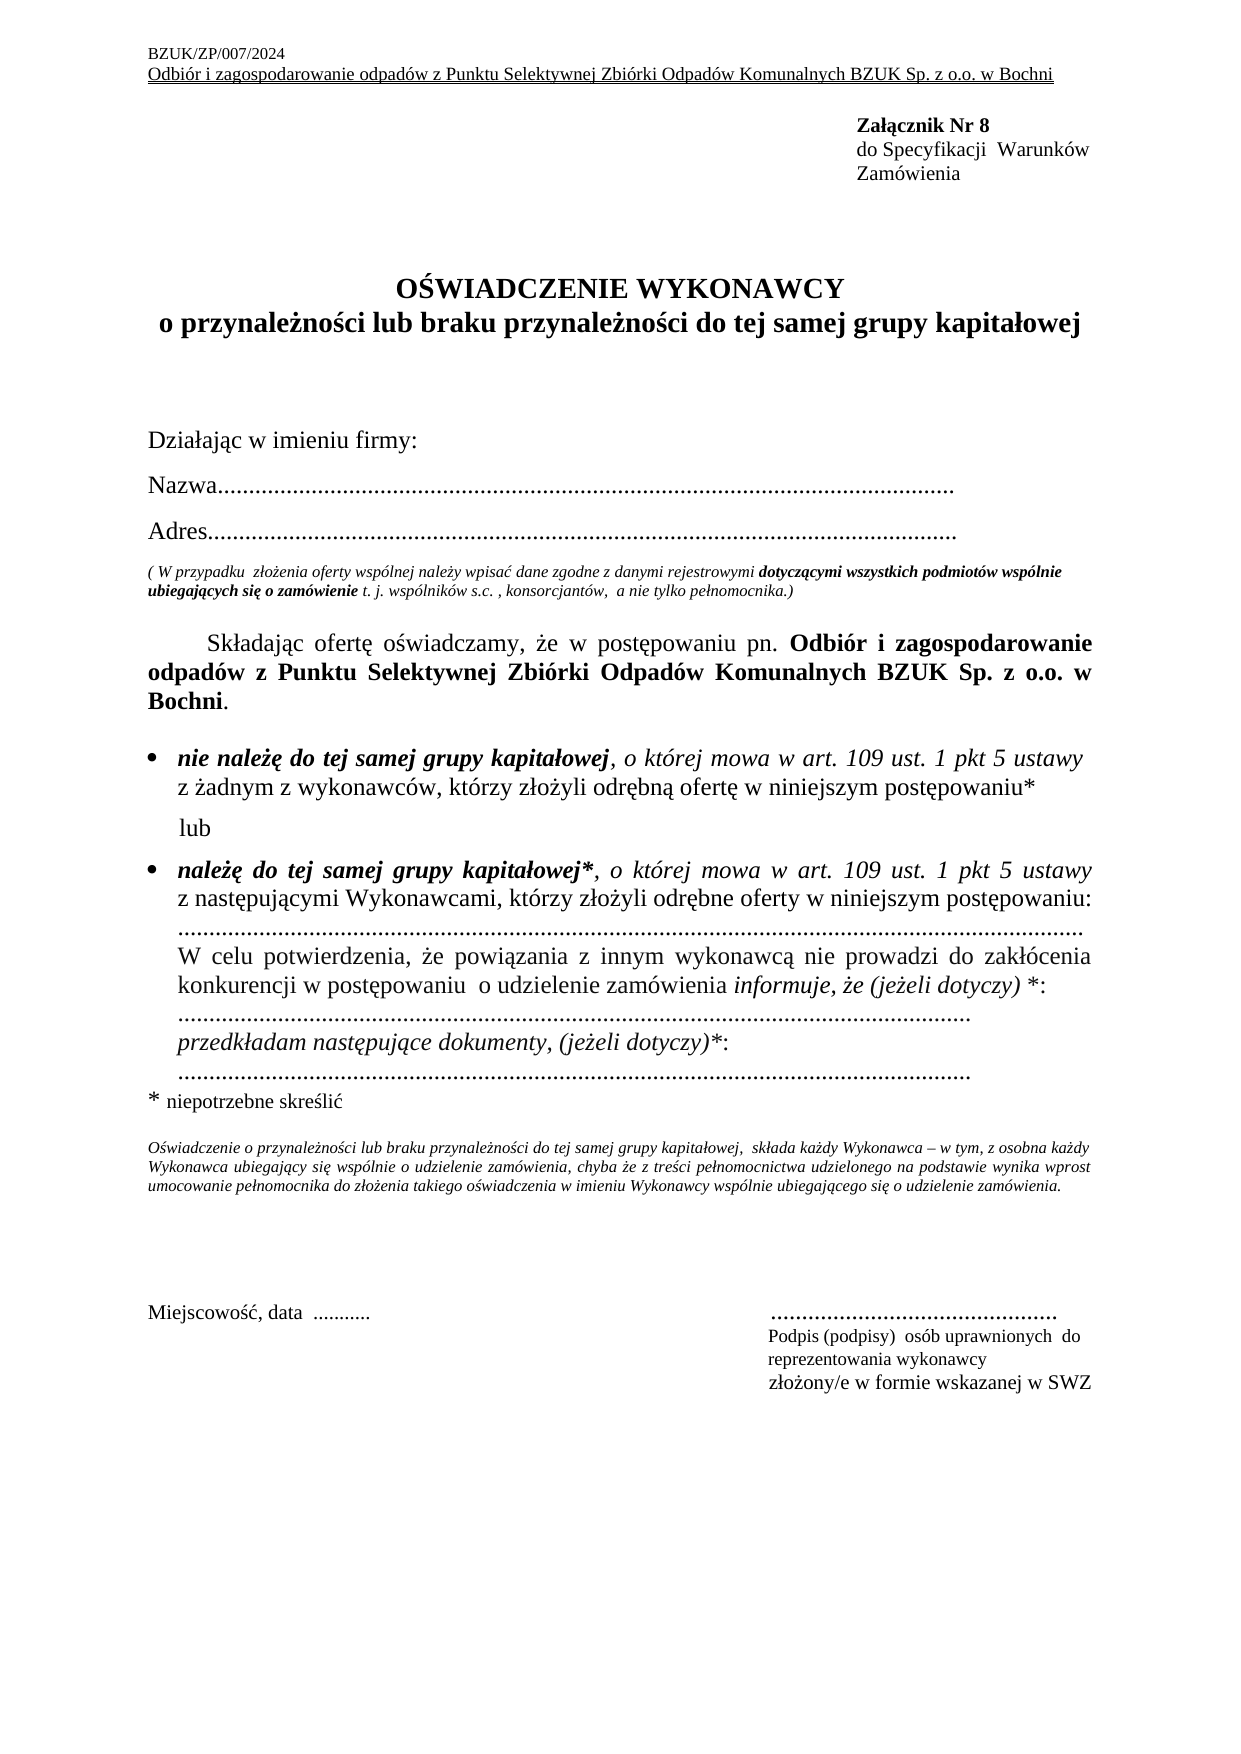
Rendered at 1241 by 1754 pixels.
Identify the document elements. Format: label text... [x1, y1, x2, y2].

text ................................................................................................................................................. [177, 912, 1093, 941]
subtitle przedkładam następujące dokumenty, (jeżeli dotyczy)*: [177, 1027, 1093, 1056]
text Miejscowość, data ........... .............................................. [148, 1296, 1093, 1325]
text Działając w imieniu firmy: [148, 425, 1093, 453]
text ............................................................................................................................... [177, 1056, 1093, 1085]
text Adres........................................................................................................................ [148, 516, 1093, 544]
text Podpis (podpisy) osób uprawnionych do reprezentowania wykonawcy [768, 1325, 1093, 1370]
text ( W przypadku złożenia oferty wspólnej należy wpisać dane zgodne z danymi rejestrowymi dotyczącymi wszystkich podmiotów wspólnie ubiegających się o zamówienie t. j. wspólników s.c. , konsorcjantów, a nie tylko pełnomocnika.) [148, 561, 1093, 600]
subtitle * niepotrzebne skreślić [148, 1085, 1093, 1113]
subtitle OŚWIADCZENIE WYKONAWCY [148, 271, 1093, 305]
subtitle nie należę do tej samej grupy kapitałowej, o której mowa w art. 109 ust. 1 pkt 5 ustawy z żadnym z wykonawców, którzy złożyli odrębną ofertę w niniejszym postępowaniu* [148, 743, 1093, 801]
text Składając ofertę oświadczamy, że w postępowaniu pn. Odbiór i zagospodarowanie odpadów z Punktu Selektywnej Zbiórki Odpadów Komunalnych BZUK Sp. z o.o. w Bochni. [148, 628, 1093, 715]
text Nazwa...................................................................................................................... [148, 470, 1093, 499]
subtitle lub [148, 813, 1093, 842]
subtitle o przynależności lub braku przynależności do tej samej grupy kapitałowej [148, 305, 1093, 367]
text do Specyfikacji Warunków Zamówienia [856, 137, 1093, 185]
text złożony/e w formie wskazanej w SWZ [768, 1370, 1093, 1394]
text Załącznik Nr 8 [856, 113, 1093, 137]
text W celu potwierdzenia, że powiązania z innym wykonawcą nie prowadzi do zakłócenia konkurencji w postępowaniu o udzielenie zamówienia informuje, że (jeżeli dotyczy) *: [177, 941, 1093, 998]
text Oświadczenie o przynależności lub braku przynależności do tej samej grupy kapitałowej, składa każdy Wykonawca – w tym, z osobna każdy Wykonawca ubiegający się wspólnie o udzielenie zamówienia, chyba że z treści pełnomocnictwa udzielonego na podstawie wynika wprost umocowanie pełnomocnika do złożenia takiego oświadczenia w imieniu Wykonawcy wspólnie ubiegającego się o udzielenie zamówienia. [148, 1137, 1093, 1195]
subtitle należę do tej samej grupy kapitałowej*, o której mowa w art. 109 ust. 1 pkt 5 ustawy z następującymi Wykonawcami, którzy złożyli odrębne oferty w niniejszym postępowaniu: [148, 855, 1093, 912]
subtitle ............................................................................................................................... [177, 998, 1093, 1027]
